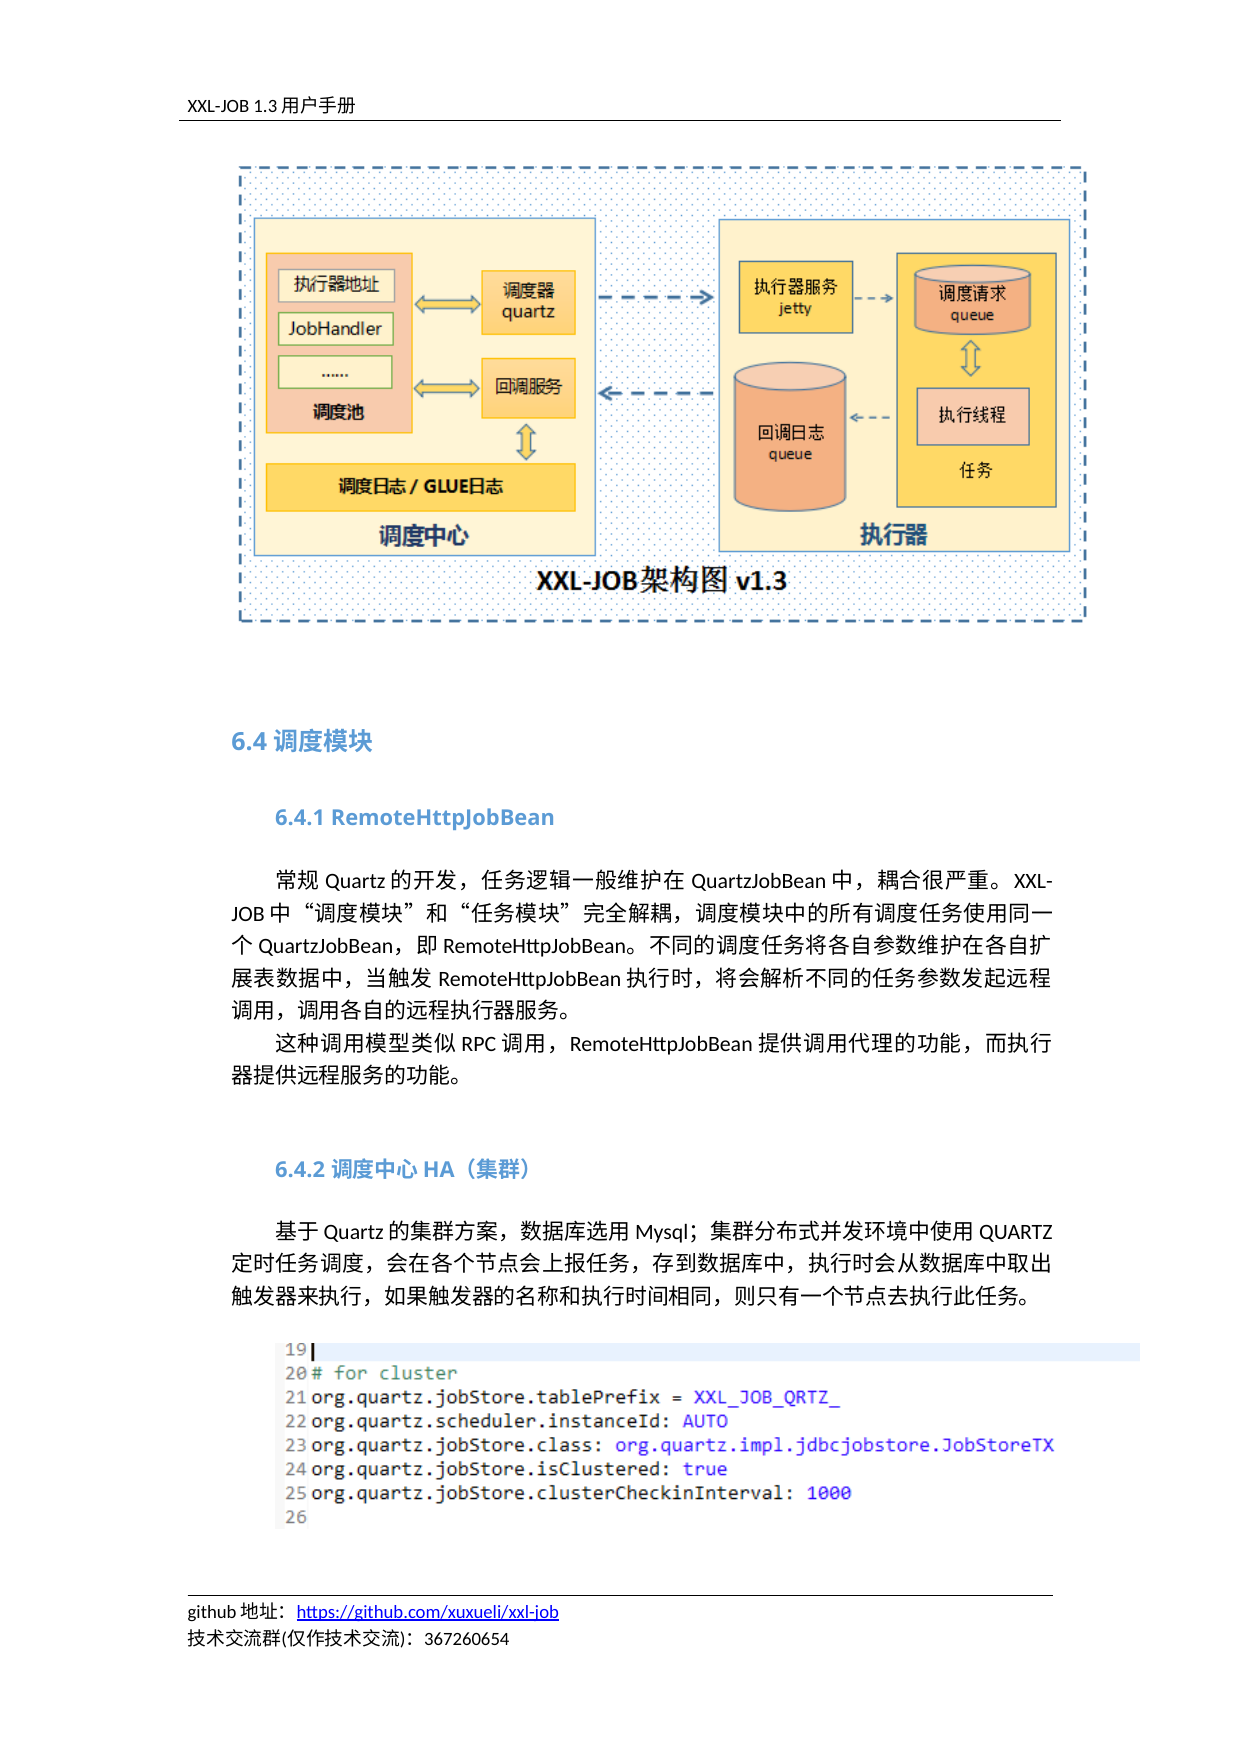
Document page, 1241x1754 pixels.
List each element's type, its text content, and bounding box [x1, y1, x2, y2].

picture [275, 1343, 1140, 1529]
subtitle 6.4.1 RemoteHttpJobBean [231, 801, 1053, 833]
text 常规Quartz的开发，任务逻辑一般维护在QuartzJobBean中，耦合很严重。XXL-JOB中“调度模块”和“任务模块”完全解耦，调度模块中的所有调度任务使用同一个QuartzJobBean，即RemoteHttpJobBean。不同的调度任务将各自参数维护在各自扩展表数据中，当触发RemoteHttpJobBean执行时，将会解析不同的任务参数发起远程调用，调用各自的远程执行器服务。 [231, 863, 1053, 1025]
text 这种调用模型类似RPC调用，RemoteHttpJobBean提供调用代理的功能，而执行器提供远程服务的功能。 [231, 1025, 1053, 1090]
subtitle 6.4 调度模块 [187, 707, 1053, 772]
text 基于Quartz的集群方案，数据库选用Mysql；集群分布式并发环境中使用QUARTZ定时任务调度，会在各个节点会上报任务，存到数据库中，执行时会从数据库中取出触发器来执行，如果触发器的名称和执行时间相同，则只有一个节点去执行此任务。 [231, 1213, 1053, 1311]
picture [231, 157, 1096, 632]
subtitle 6.4.2 调度中心HA（集群） [231, 1152, 1053, 1184]
